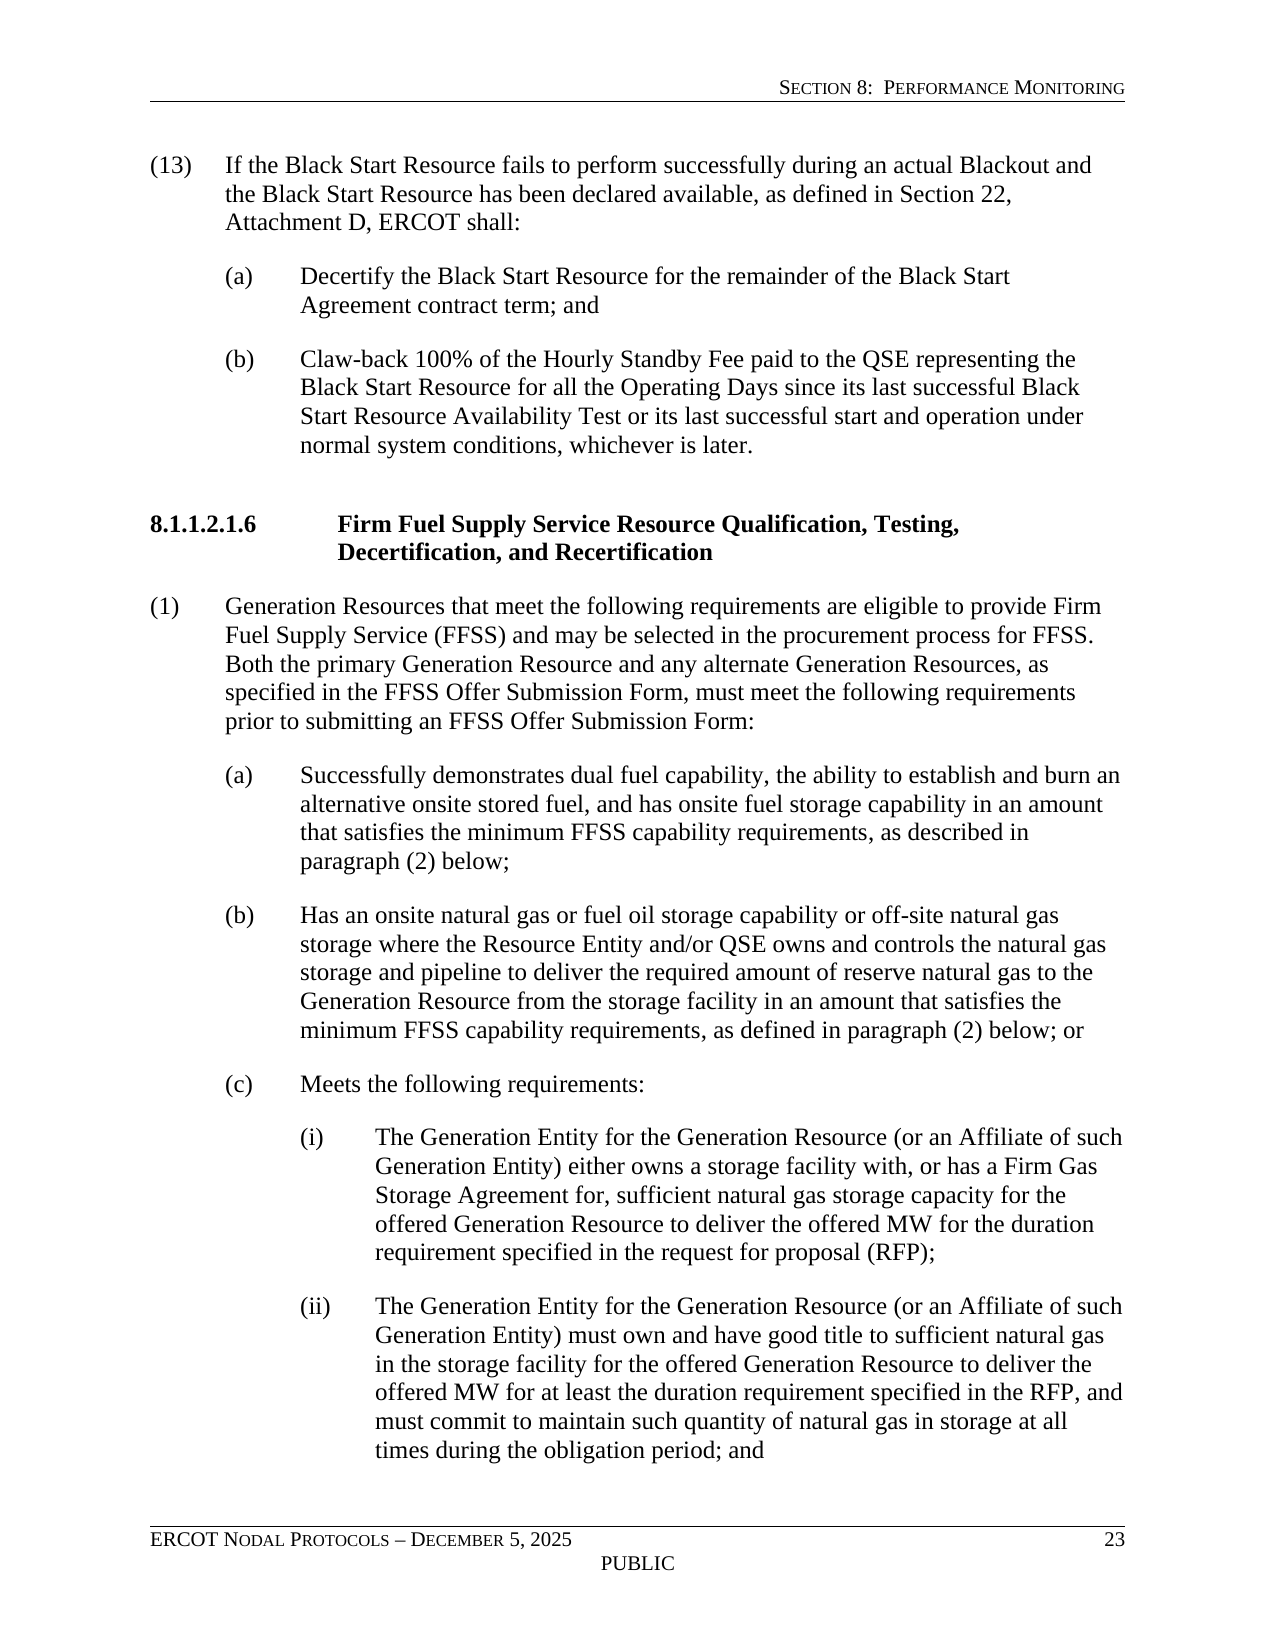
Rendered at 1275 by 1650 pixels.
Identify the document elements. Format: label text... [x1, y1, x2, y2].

text 8.1.1.2.1.6 Firm Fuel Supply Service Resource Qualification, Testing, Decertification, and Recertification [150, 509, 1125, 566]
text (b) Claw-back 100% of the Hourly Standby Fee paid to the QSE representing the Black Start Resource for all the Operating Days since its last successful Black Start Resource Availability Test or its last successful start and operation under normal system conditions, whichever is later. [225, 344, 1125, 459]
text (1) Generation Resources that meet the following requirements are eligible to provide Firm Fuel Supply Service (FFSS) and may be selected in the procurement process for FFSS. Both the primary Generation Resource and any alternate Generation Resources, as specified in the FFSS Offer Submission Form, must meet the following requirements prior to submitting an FFSS Offer Submission Form: [150, 591, 1125, 735]
text (a) Successfully demonstrates dual fuel capability, the ability to establish and burn an alternative onsite stored fuel, and has onsite fuel storage capability in an amount that satisfies the minimum FFSS capability requirements, as described in paragraph (2) below; [225, 760, 1125, 875]
text (i) The Generation Entity for the Generation Resource (or an Affiliate of such Generation Entity) either owns a storage facility with, or has a Firm Gas Storage Agreement for, sufficient natural gas storage capacity for the offered Generation Resource to deliver the offered MW for the duration requirement specified in the request for proposal (RFP); [300, 1122, 1125, 1266]
text (c) Meets the following requirements: [225, 1069, 1125, 1097]
text (b) Has an onsite natural gas or fuel oil storage capability or off-site natural gas storage where the Resource Entity and/or QSE owns and controls the natural gas storage and pipeline to deliver the required amount of reserve natural gas to the Generation Resource from the storage facility in an amount that satisfies the minimum FFSS capability requirements, as defined in paragraph (2) below; or [225, 900, 1125, 1044]
text (a) Decertify the Black Start Resource for the remainder of the Black Start Agreement contract term; and [225, 261, 1125, 319]
text (13) If the Black Start Resource fails to perform successfully during an actual Blackout and the Black Start Resource has been declared available, as defined in Section 22, Attachment D, ERCOT shall: [150, 150, 1125, 236]
text (ii) The Generation Entity for the Generation Resource (or an Affiliate of such Generation Entity) must own and have good title to sufficient natural gas in the storage facility for the offered Generation Resource to deliver the offered MW for at least the duration requirement specified in the RFP, and must commit to maintain such quantity of natural gas in storage at all times during the obligation period; and [300, 1291, 1125, 1464]
